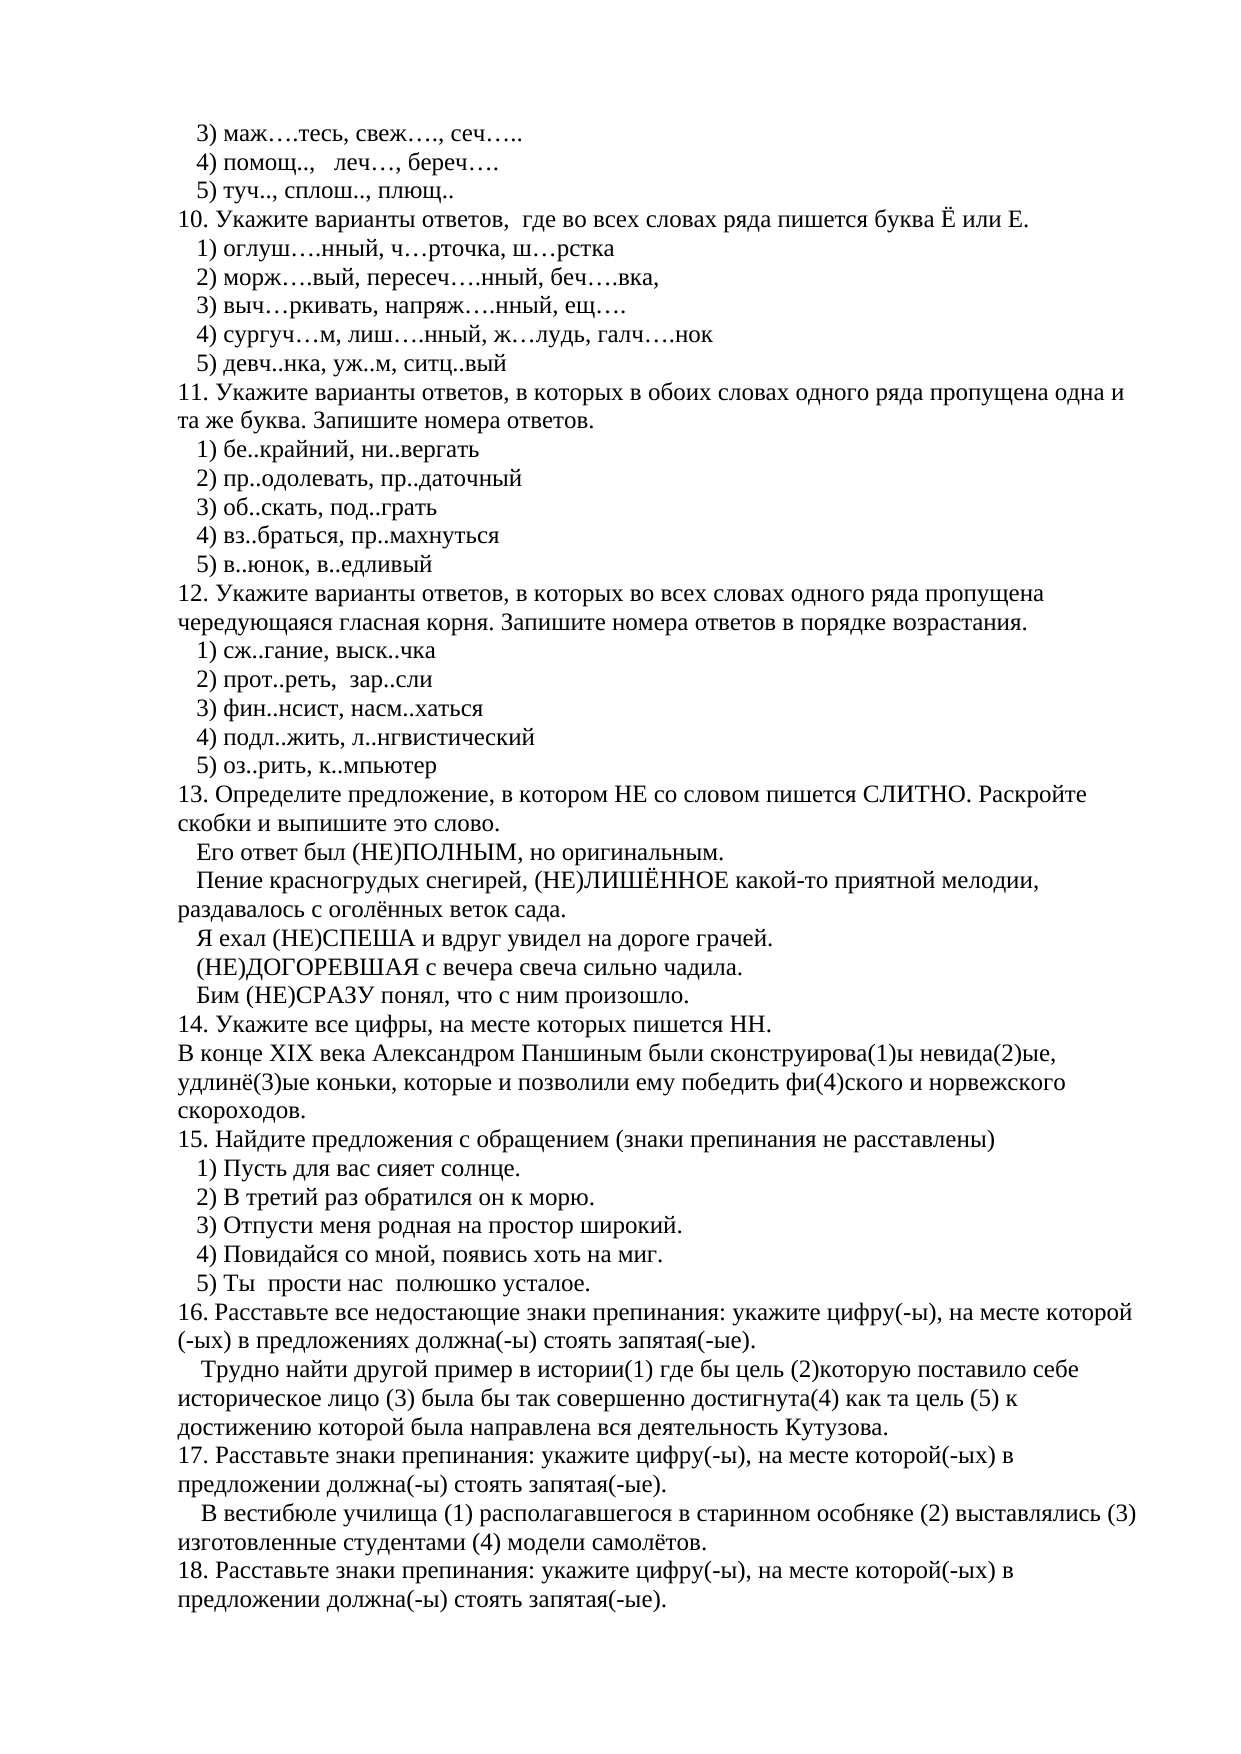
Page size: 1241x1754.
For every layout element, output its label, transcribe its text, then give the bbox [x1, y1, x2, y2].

text 4) вз..браться, пр..махнуться [177, 521, 1152, 549]
text 15. Найдите предложения с обращением (знаки препинания не расставлены) [177, 1124, 1152, 1153]
text Пение красногрудых снегирей, (НЕ)ЛИШЁННОЕ какой-то приятной мелодии, раздавалось с оголённых веток сада. [177, 866, 1152, 923]
text 5) оз..рить, к..мпьютер [177, 751, 1152, 779]
text 1) оглуш….нный, ч…рточка, ш…рстка [177, 233, 1152, 262]
text 4) Повидайся со мной, появись хоть на миг. [177, 1239, 1152, 1268]
text (-ых) в предложениях должна(-ы) стоять запятая(-ые). [177, 1326, 1152, 1354]
text 2) пр..одолевать, пр..даточный [177, 463, 1152, 492]
text 3) об..скать, под..грать [177, 492, 1152, 521]
text 11. Укажите варианты ответов, в которых в обоих словах одного ряда пропущена одна и та же буква. Запишите номера ответов. [177, 377, 1152, 434]
text 2) морж….вый, пересеч….нный, беч….вка, [177, 262, 1152, 291]
text 4) подл..жить, л..нгвистический [177, 722, 1152, 751]
text 5) девч..нка, уж..м, ситц..вый [177, 348, 1152, 377]
text 5) туч.., сплош.., плющ.. [177, 176, 1152, 204]
text 1) Пусть для вас сияет солнце. [177, 1153, 1152, 1182]
text 3) маж….тесь, свеж…., сеч….. [177, 118, 1152, 147]
text 3) выч…ркивать, напряж….нный, ещ…. [177, 291, 1152, 319]
text 1) сж..гание, выск..чка [177, 636, 1152, 664]
text 3) фин..нсист, насм..хаться [177, 693, 1152, 722]
text В конце XIX века Александром Паншиным были сконструирова(1)ы невида(2)ые, удлинё(3)ые коньки, которые и позволили ему победить фи(4)ского и норвежского скороходов. [177, 1038, 1152, 1124]
text 5) Ты прости нас полюшко усталое. [177, 1268, 1152, 1297]
text Его ответ был (НЕ)ПОЛНЫМ, но оригинальным. [177, 837, 1152, 866]
text 18. Расставьте знаки препинания: укажите цифру(-ы), на месте которой(-ых) в предложении должна(-ы) стоять запятая(-ые). [177, 1556, 1152, 1613]
text Трудно найти другой пример в истории(1) где бы цель (2)которую поставило себе историческое лицо (3) была бы так совершенно достигнута(4) как та цель (5) к достижению которой была направлена вся деятельность Кутузова. [177, 1354, 1152, 1441]
text 3) Отпусти меня родная на простор широкий. [177, 1211, 1152, 1239]
text (НЕ)ДОГОРЕВШАЯ с вечера свеча сильно чадила. [177, 952, 1152, 981]
text 17. Расставьте знаки препинания: укажите цифру(-ы), на месте которой(-ых) в предложении должна(-ы) стоять запятая(-ые). [177, 1441, 1152, 1498]
text 4) сургуч…м, лиш….нный, ж…лудь, галч….нок [177, 319, 1152, 348]
text Я ехал (НЕ)СПЕША и вдруг увидел на дороге грачей. [177, 923, 1152, 952]
text 14. Укажите все цифры, на месте которых пишется НН. [177, 1009, 1152, 1038]
text 10. Укажите варианты ответов, где во всех словах ряда пишется буква Ё или Е. [177, 204, 1152, 233]
text 5) в..юнок, в..едливый [177, 549, 1152, 578]
text 12. Укажите варианты ответов, в которых во всех словах одного ряда пропущена чередующаяся гласная корня. Запишите номера ответов в порядке возрастания. [177, 578, 1152, 636]
text Бим (НЕ)СРАЗУ понял, что с ним произошло. [177, 981, 1152, 1009]
text 13. Определите предложение, в котором НЕ со словом пишется СЛИТНО. Раскройте скобки и выпишите это слово. [177, 779, 1152, 837]
text 1) бе..крайний, ни..вергать [177, 434, 1152, 463]
text 2) В третий раз обратился он к морю. [177, 1182, 1152, 1211]
text В вестибюле училища (1) располагавшегося в старинном особняке (2) выставлялись (3) изготовленные студентами (4) модели самолётов. [177, 1498, 1152, 1556]
text 2) прот..реть, зар..сли [177, 664, 1152, 693]
text 4) помощ.., леч…, береч…. [177, 147, 1152, 176]
text 16. Расставьте все недостающие знаки препинания: укажите цифру(-ы), на месте которой [177, 1297, 1152, 1326]
